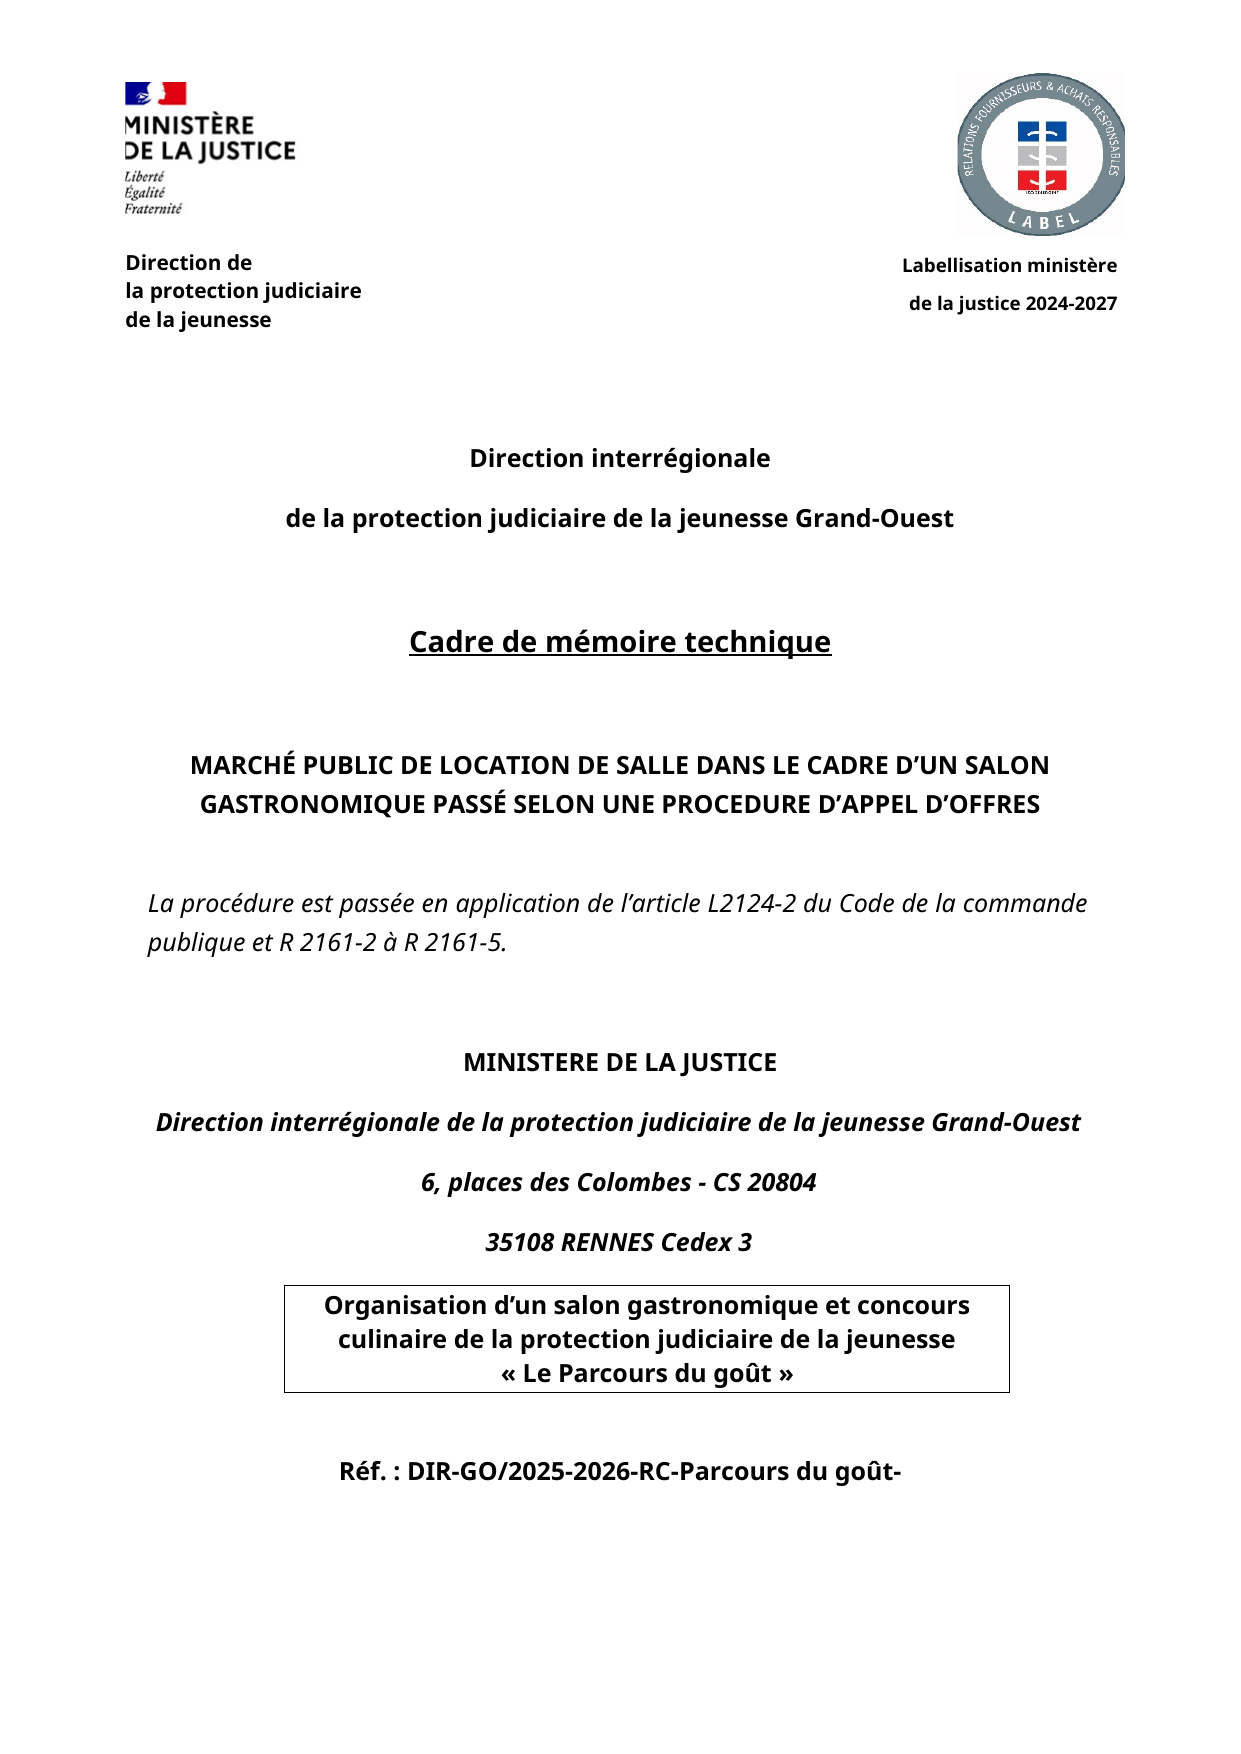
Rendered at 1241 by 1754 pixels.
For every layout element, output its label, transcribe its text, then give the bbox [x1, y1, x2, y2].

text Direction interrégionale [148, 441, 1093, 475]
text Réf. : DIR-GO/2025-2026-RC-Parcours du goût- [148, 1453, 1093, 1487]
text MARCHÉ PUBLIC DE LOCATION DE SALLE DANS LE CADRE D’UN SALON GASTRONOMIQUE PASSÉ SELON UNE PROCEDURE D’APPEL D’OFFRES [148, 747, 1093, 821]
text 35108 RENNES Cedex 3 [148, 1225, 1093, 1259]
text 6, places des Colombes - CS 20804 [148, 1165, 1093, 1199]
text Direction interrégionale de la protection judiciaire de la jeunesse Grand-Ouest [148, 1105, 1093, 1139]
text de la protection judiciaire de la jeunesse Grand-Ouest [148, 501, 1093, 535]
picture [956, 73, 1125, 233]
text Cadre de mémoire technique [148, 621, 1093, 661]
text « Le Parcours du goût » [285, 1353, 1009, 1392]
text Organisation d’un salon gastronomique et concours culinaire de la protection judiciaire de la jeunesse [285, 1286, 1009, 1353]
text MINISTERE DE LA JUSTICE [148, 1045, 1093, 1079]
text La procédure est passée en application de l’article L2124-2 du Code de la commande publique et R 2161-2 à R 2161-5. [148, 886, 1093, 959]
picture [123, 82, 302, 220]
